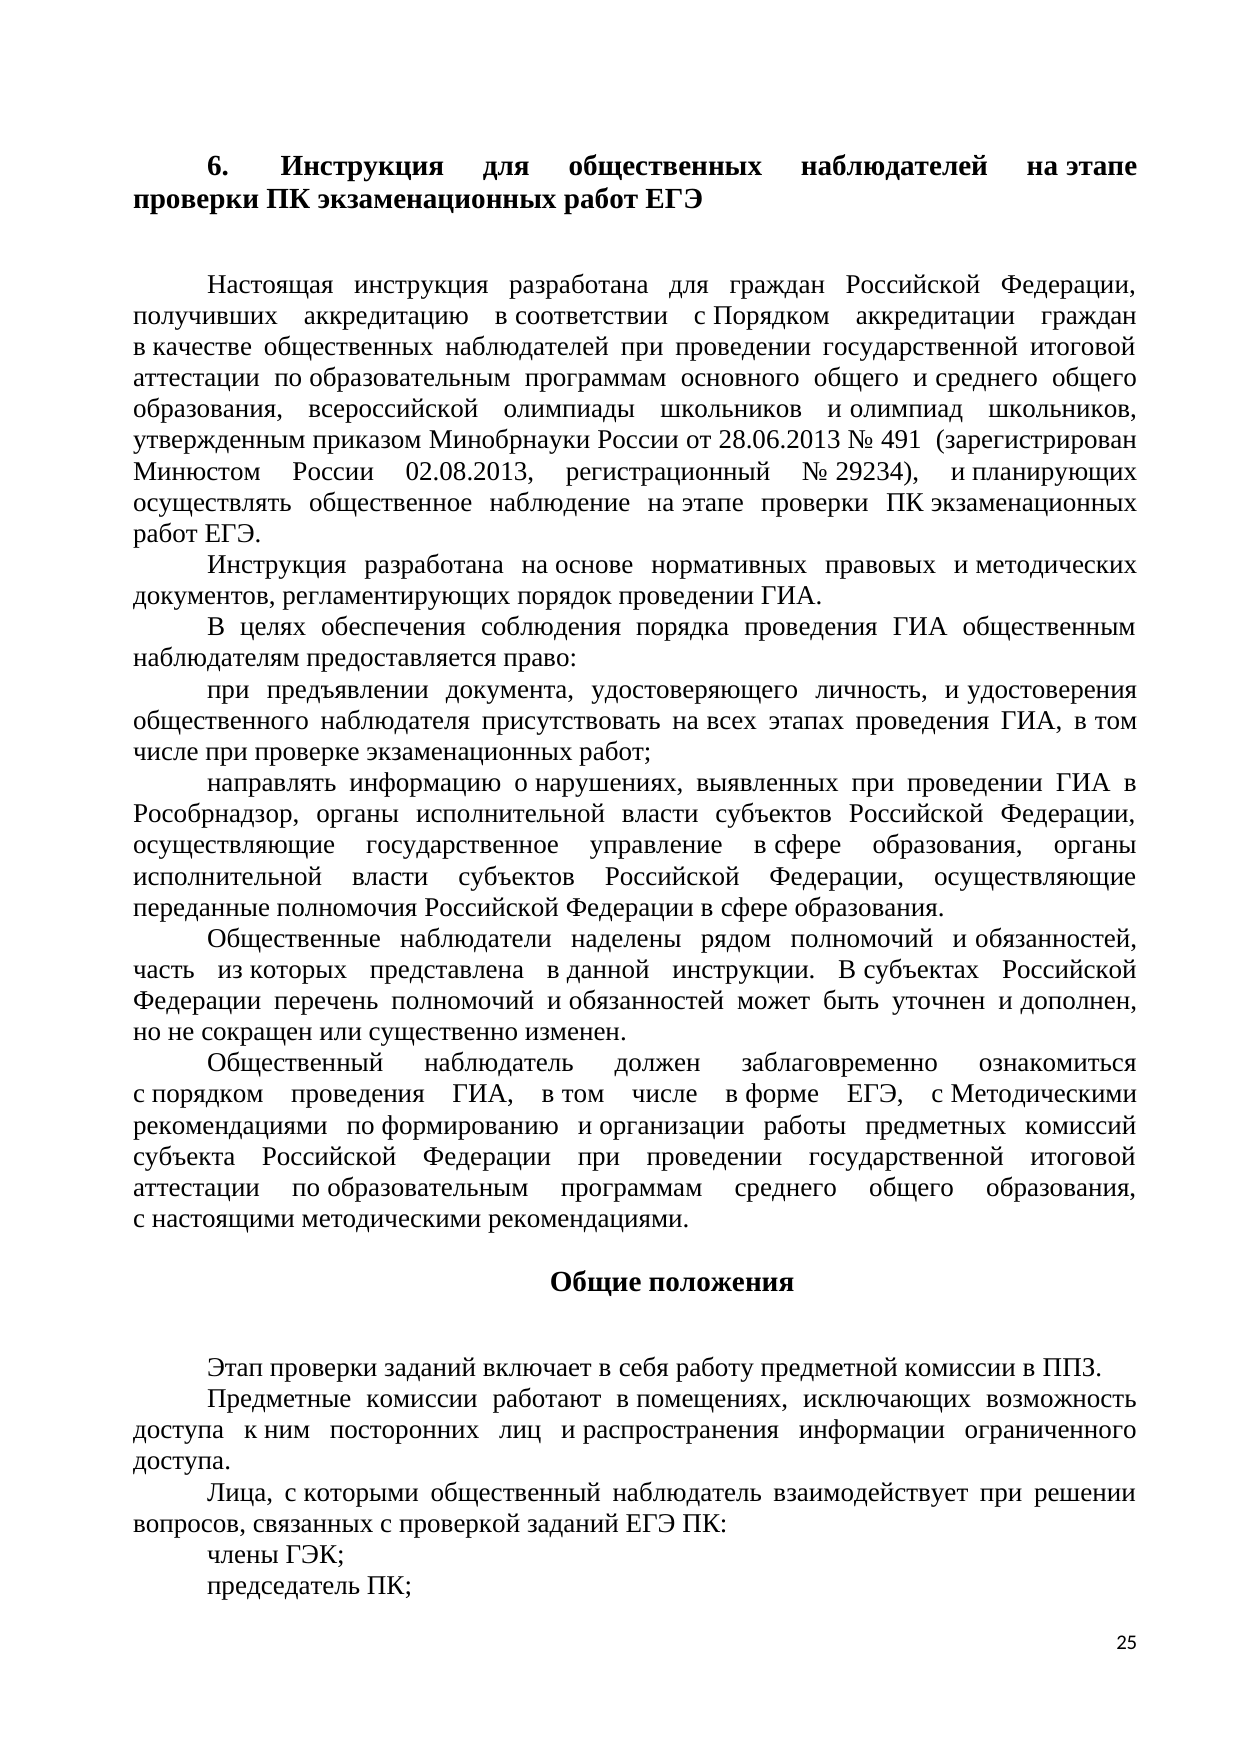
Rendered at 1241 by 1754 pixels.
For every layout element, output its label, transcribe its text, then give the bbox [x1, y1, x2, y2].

text Настоящая инструкция разработана для граждан Российской Федерации, получивших аккредитацию в соответствии с Порядком аккредитации граждан в качестве общественных наблюдателей при проведении государственной итоговой аттестации по образовательным программам основного общего и среднего общего образования, всероссийской олимпиады школьников и олимпиад школьников, утвержденным приказом Минобрнауки России от 28.06.2013 № 491 (зарегистрирован Минюстом России 02.08.2013, регистрационный № 29234), и планирующих осуществлять общественное наблюдение на этапе проверки ПК экзаменационных работ ЕГЭ. [133, 268, 1137, 548]
text при предъявлении документа, удостоверяющего личность, и удостоверения общественного наблюдателя присутствовать на всех этапах проведения ГИА, в том числе при проверке экзаменационных работ; [133, 673, 1137, 766]
text Этап проверки заданий включает в себя работу предметной комиссии в ППЗ. [133, 1351, 1137, 1382]
text Лица, с которыми общественный наблюдатель взаимодействует при решении вопросов, связанных с проверкой заданий ЕГЭ ПК: [133, 1476, 1137, 1538]
text направлять информацию о нарушениях, выявленных при проведении ГИА в Рособрнадзор, органы исполнительной власти субъектов Российской Федерации, осуществляющие государственное управление в сфере образования, органы исполнительной власти субъектов Российской Федерации, осуществляющие переданные полномочия Российской Федерации в сфере образования. [133, 766, 1137, 922]
text Общественные наблюдатели наделены рядом полномочий и обязанностей, часть из которых представлена в данной инструкции. В субъектах Российской Федерации перечень полномочий и обязанностей может быть уточнен и дополнен, но не сокращен или существенно изменен. [133, 922, 1137, 1046]
text председатель ПК; [133, 1569, 1137, 1600]
text Общественный наблюдатель должен заблаговременно ознакомиться с порядком проведения ГИА, в том числе в форме ЕГЭ, с Методическими рекомендациями по формированию и организации работы предметных комиссий субъекта Российской Федерации при проведении государственной итоговой аттестации по образовательным программам среднего общего образования, с настоящими методическими рекомендациями. [133, 1046, 1137, 1233]
text В целях обеспечения соблюдения порядка проведения ГИА общественным наблюдателям предоставляется право: [133, 610, 1137, 673]
text Предметные комиссии работают в помещениях, исключающих возможность доступа к ним посторонних лиц и распространения информации ограниченного доступа. [133, 1382, 1137, 1476]
text Инструкция разработана на основе нормативных правовых и методических документов, регламентирующих порядок проведении ГИА. [133, 548, 1137, 610]
subtitle Инструкция для общественных наблюдателей на этапе проверки ПК экзаменационных работ ЕГЭ [133, 148, 1137, 215]
text члены ГЭК; [133, 1538, 1137, 1569]
subtitle Общие положения [133, 1264, 1137, 1298]
